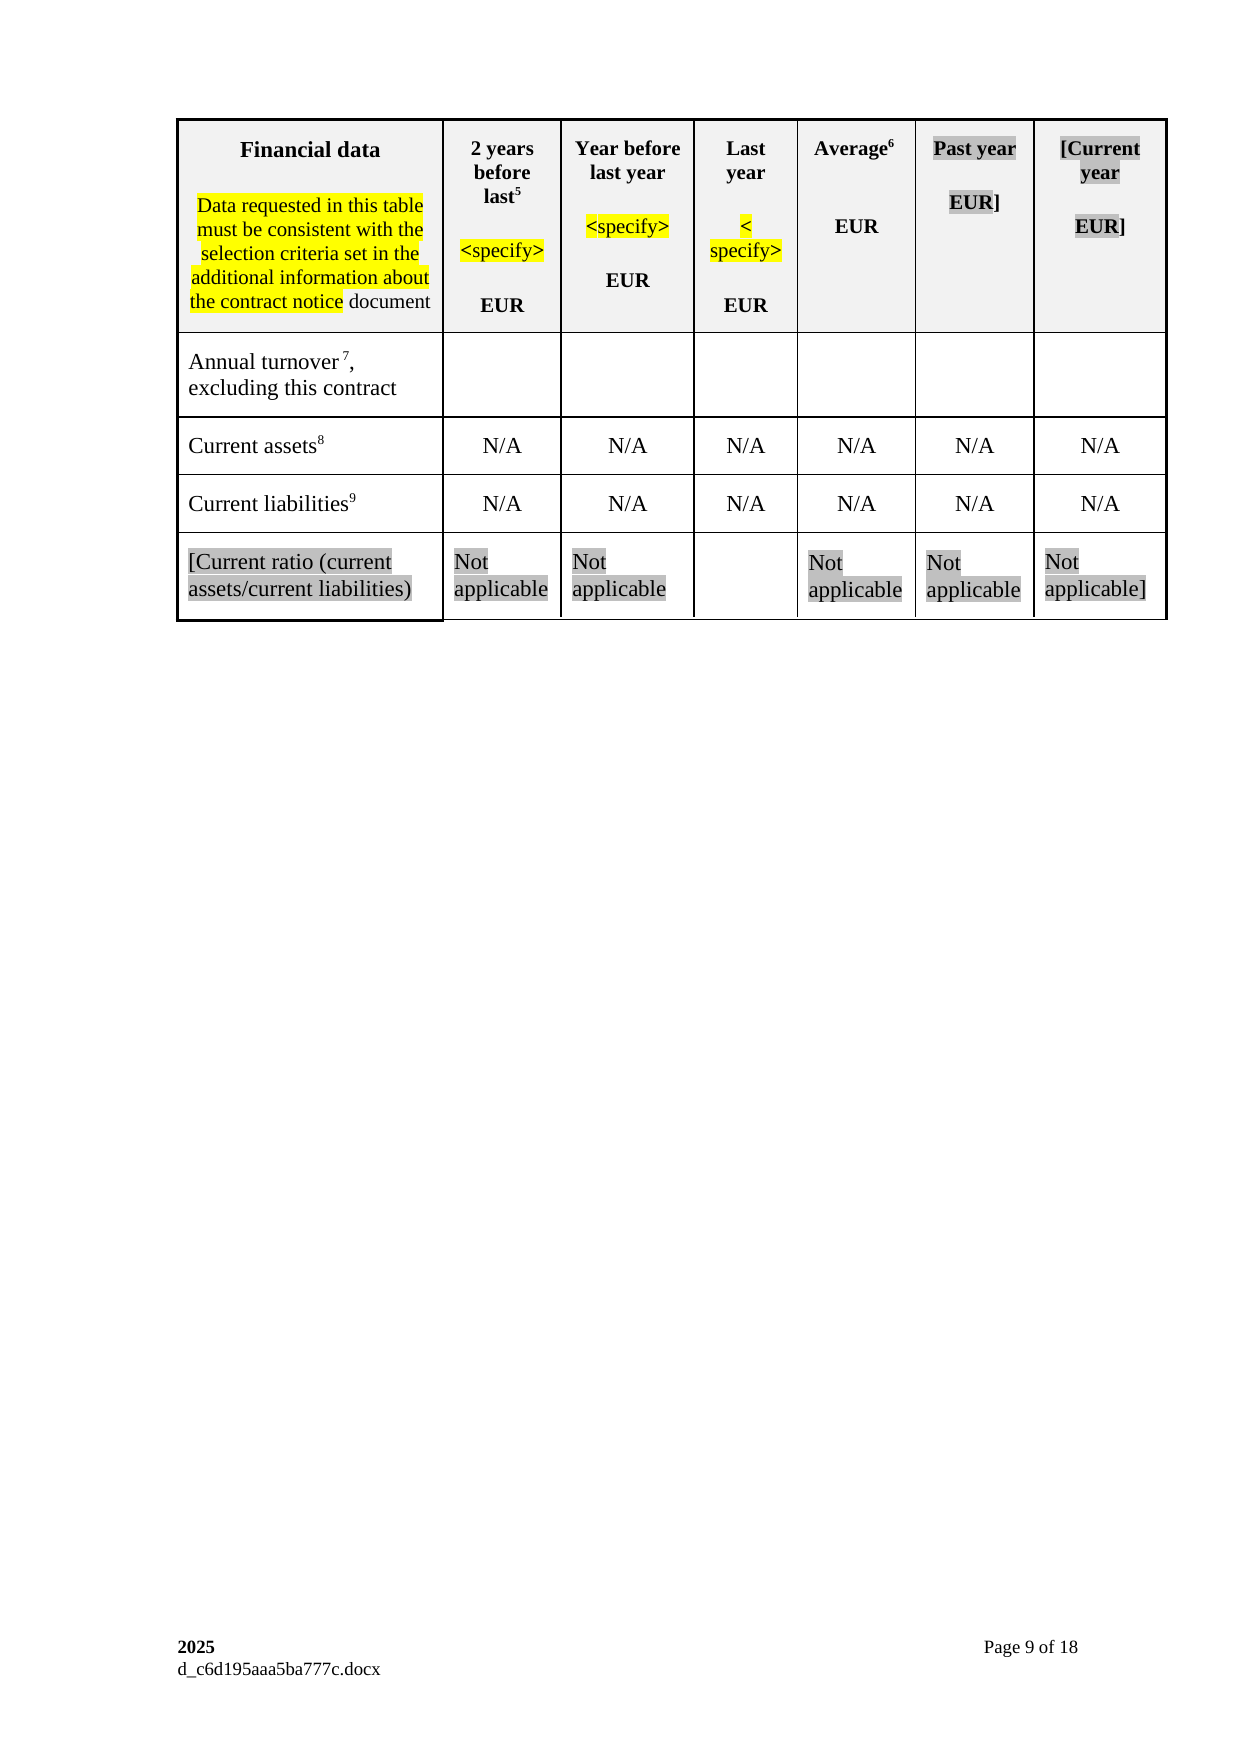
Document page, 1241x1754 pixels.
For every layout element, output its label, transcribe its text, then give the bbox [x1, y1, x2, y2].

table_cell [444, 333, 560, 416]
table_header 2 years before last5 <specify> EUR [444, 121, 560, 332]
table_cell N/A [695, 475, 797, 532]
table_cell [916, 333, 1033, 416]
table_cell Not applicable [798, 533, 916, 618]
table_cell N/A [444, 418, 560, 474]
table_header Financial data Data requested in this table must be consistent with the selection criteria set in the additional information about the contract notice document [179, 121, 442, 332]
table_cell N/A [916, 418, 1033, 474]
table_cell Current liabilities9 [179, 475, 442, 532]
table_cell N/A [695, 418, 797, 474]
table_cell Not applicable [561, 533, 694, 618]
table_cell Not applicable [444, 533, 561, 618]
table_header [Current year EUR] [1035, 121, 1165, 332]
table_cell N/A [798, 418, 915, 474]
table_cell [694, 533, 797, 618]
table_cell Not applicable [916, 533, 1034, 618]
table_cell N/A [798, 475, 915, 532]
table_cell [1035, 333, 1165, 416]
table_header Average6 EUR [798, 121, 915, 332]
table_cell Not applicable] [1034, 533, 1165, 618]
table_header Year before last year <specify> EUR [562, 121, 693, 332]
table_header Last year <specify> EUR [695, 121, 797, 332]
table_cell Current assets8 [179, 418, 442, 474]
table_header Past year EUR] [916, 121, 1033, 332]
table_cell [Current ratio (current assets/current liabilities) [179, 533, 442, 618]
table_cell N/A [444, 475, 560, 532]
table_cell Annual turnover 7, excluding this contract [179, 333, 442, 416]
table_cell N/A [562, 418, 693, 474]
table_cell N/A [1035, 475, 1165, 532]
table_cell N/A [1035, 418, 1165, 474]
table_cell N/A [916, 475, 1033, 532]
table_cell [798, 333, 915, 416]
table_cell [562, 333, 693, 416]
table_cell N/A [562, 475, 693, 532]
table_cell [695, 333, 797, 416]
